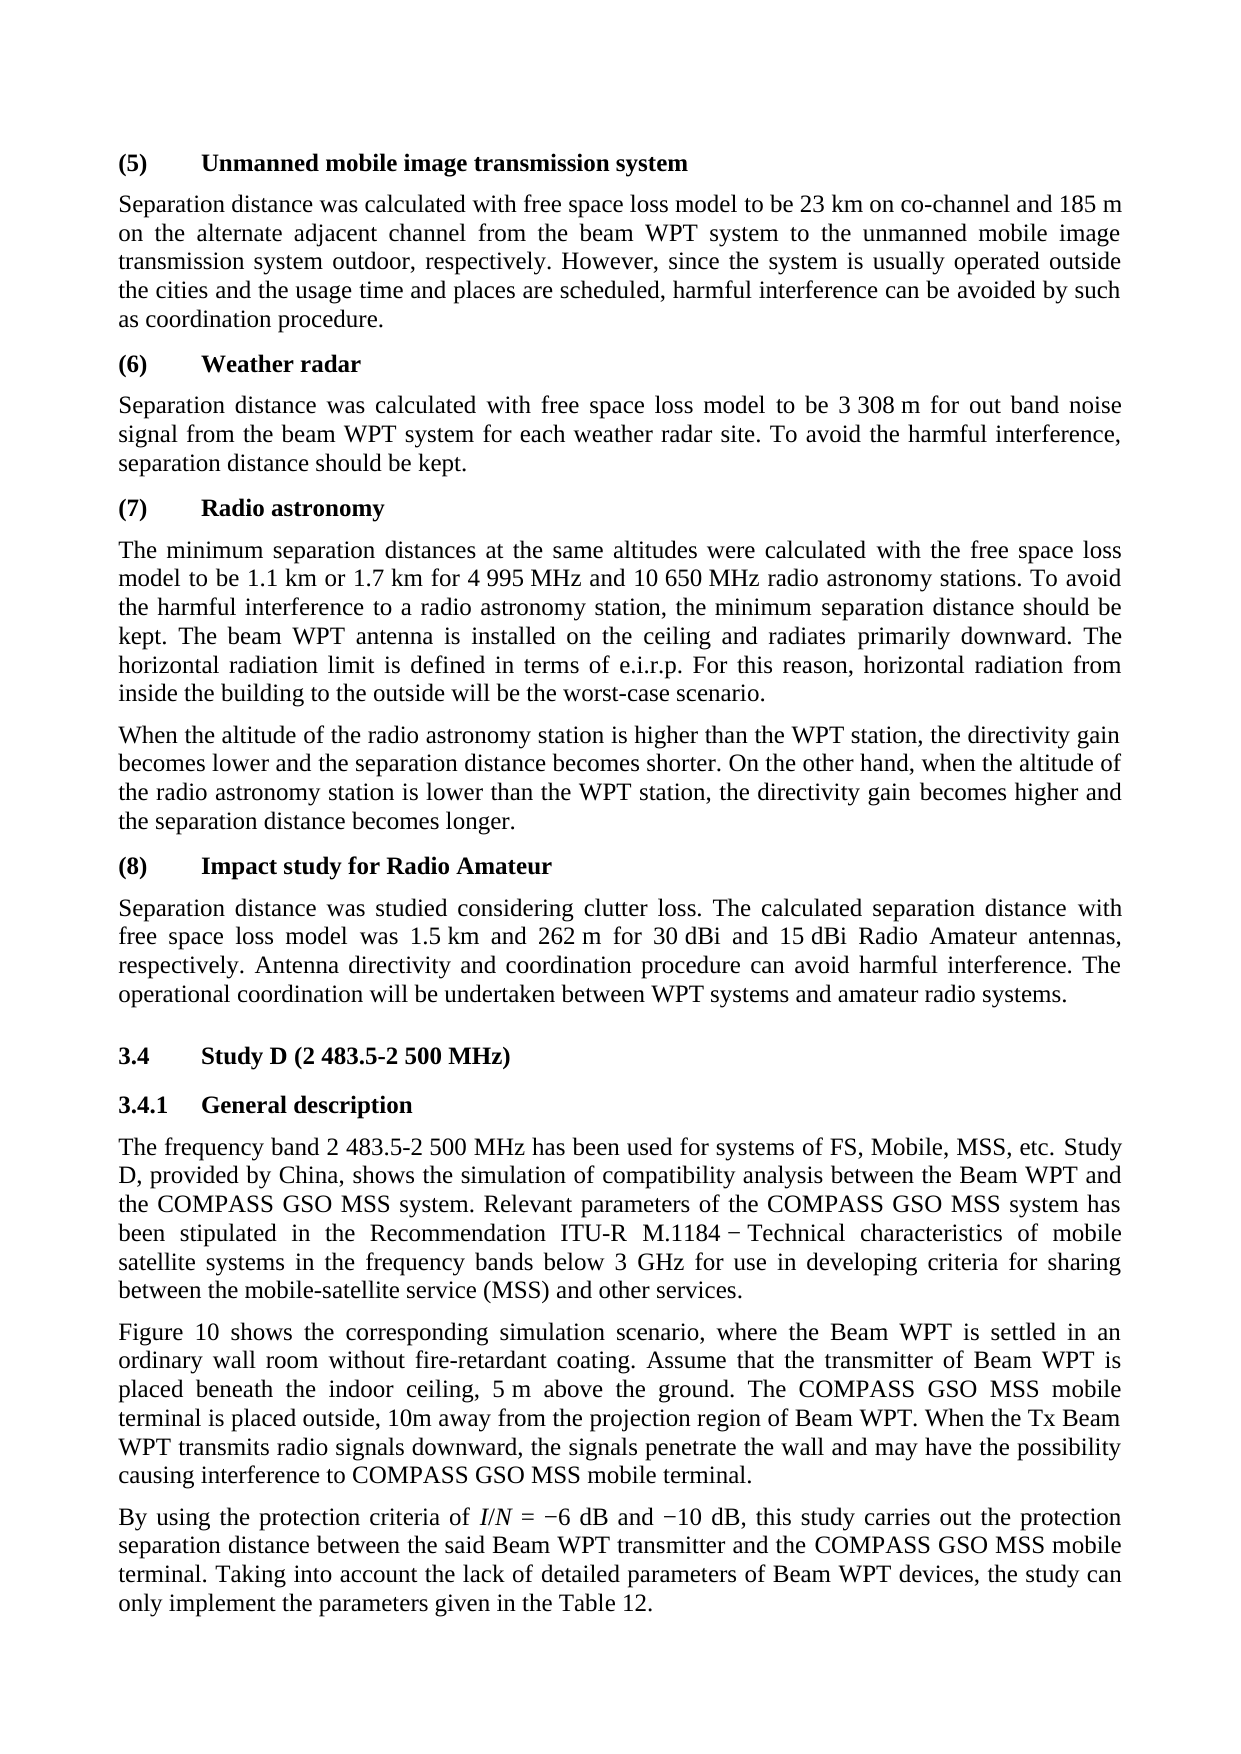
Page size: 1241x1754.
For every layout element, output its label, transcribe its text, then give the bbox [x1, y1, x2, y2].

subtitle 3.4 Study D (2 483.5-2 500 MHz) [118, 1041, 1122, 1070]
text When the altitude of the radio astronomy station is higher than the WPT station, the directivity gain becomes lower and the separation distance becomes shorter. On the other hand, when the altitude of the radio astronomy station is lower than the WPT station, the directivity gain becomes higher and the separation distance becomes longer. [118, 720, 1122, 835]
subtitle (5) Unmanned mobile image transmission system [118, 148, 1122, 176]
text Figure 10 shows the corresponding simulation scenario, where the Beam WPT is settled in an ordinary wall room without fire-retardant coating. Assume that the transmitter of Beam WPT is placed beneath the indoor ceiling, 5 m above the ground. The COMPASS GSO MSS mobile terminal is placed outside, 10m away from the projection region of Beam WPT. When the Tx Beam WPT transmits radio signals downward, the signals penetrate the wall and may have the possibility causing interference to COMPASS GSO MSS mobile terminal. [118, 1317, 1122, 1489]
subtitle (6) Weather radar [118, 349, 1122, 378]
text The minimum separation distances at the same altitudes were calculated with the free space loss model to be 1.1 km or 1.7 km for 4 995 MHz and 10 650 MHz radio astronomy stations. To avoid the harmful interference to a radio astronomy station, the minimum separation distance should be kept. The beam WPT antenna is installed on the ceiling and radiates primarily downward. The horizontal radiation limit is defined in terms of e.i.r.p. For this reason, horizontal radiation from inside the building to the outside will be the worst-case scenario. [118, 535, 1122, 707]
text The frequency band 2 483.5-2 500 MHz has been used for systems of FS, Mobile, MSS, etc. Study D, provided by China, shows the simulation of compatibility analysis between the Beam WPT and the COMPASS GSO MSS system. Relevant parameters of the COMPASS GSO MSS system has been stipulated in the Recommendation ITU-R M.1184 − Technical characteristics of mobile satellite systems in the frequency bands below 3 GHz for use in developing criteria for sharing between the mobile-satellite service (MSS) and other services. [118, 1132, 1122, 1304]
text By using the protection criteria of I/N = −6 dB and −10 dB, this study carries out the protection separation distance between the said Beam WPT transmitter and the COMPASS GSO MSS mobile terminal. Taking into account the lack of detailed parameters of Beam WPT devices, the study can only implement the parameters given in the Table 12. [118, 1502, 1122, 1617]
subtitle (8) Impact study for Radio Amateur [118, 851, 1122, 880]
text Separation distance was calculated with free space loss model to be 3 308 m for out band noise signal from the beam WPT system for each weather radar site. To avoid the harmful interference, separation distance should be kept. [118, 391, 1122, 477]
subtitle (7) Radio astronomy [118, 493, 1122, 522]
text Separation distance was studied considering clutter loss. The calculated separation distance with free space loss model was 1.5 km and 262 m for 30 dBi and 15 dBi Radio Amateur antennas, respectively. Antenna directivity and coordination procedure can avoid harmful interference. The operational coordination will be undertaken between WPT systems and amateur radio systems. [118, 893, 1122, 1008]
subtitle 3.4.1 General description [118, 1091, 1122, 1119]
text Separation distance was calculated with free space loss model to be 23 km on co-channel and 185 m on the alternate adjacent channel from the beam WPT system to the unmanned mobile image transmission system outdoor, respectively. However, since the system is usually operated outside the cities and the usage time and places are scheduled, harmful interference can be avoided by such as coordination procedure. [118, 189, 1122, 333]
